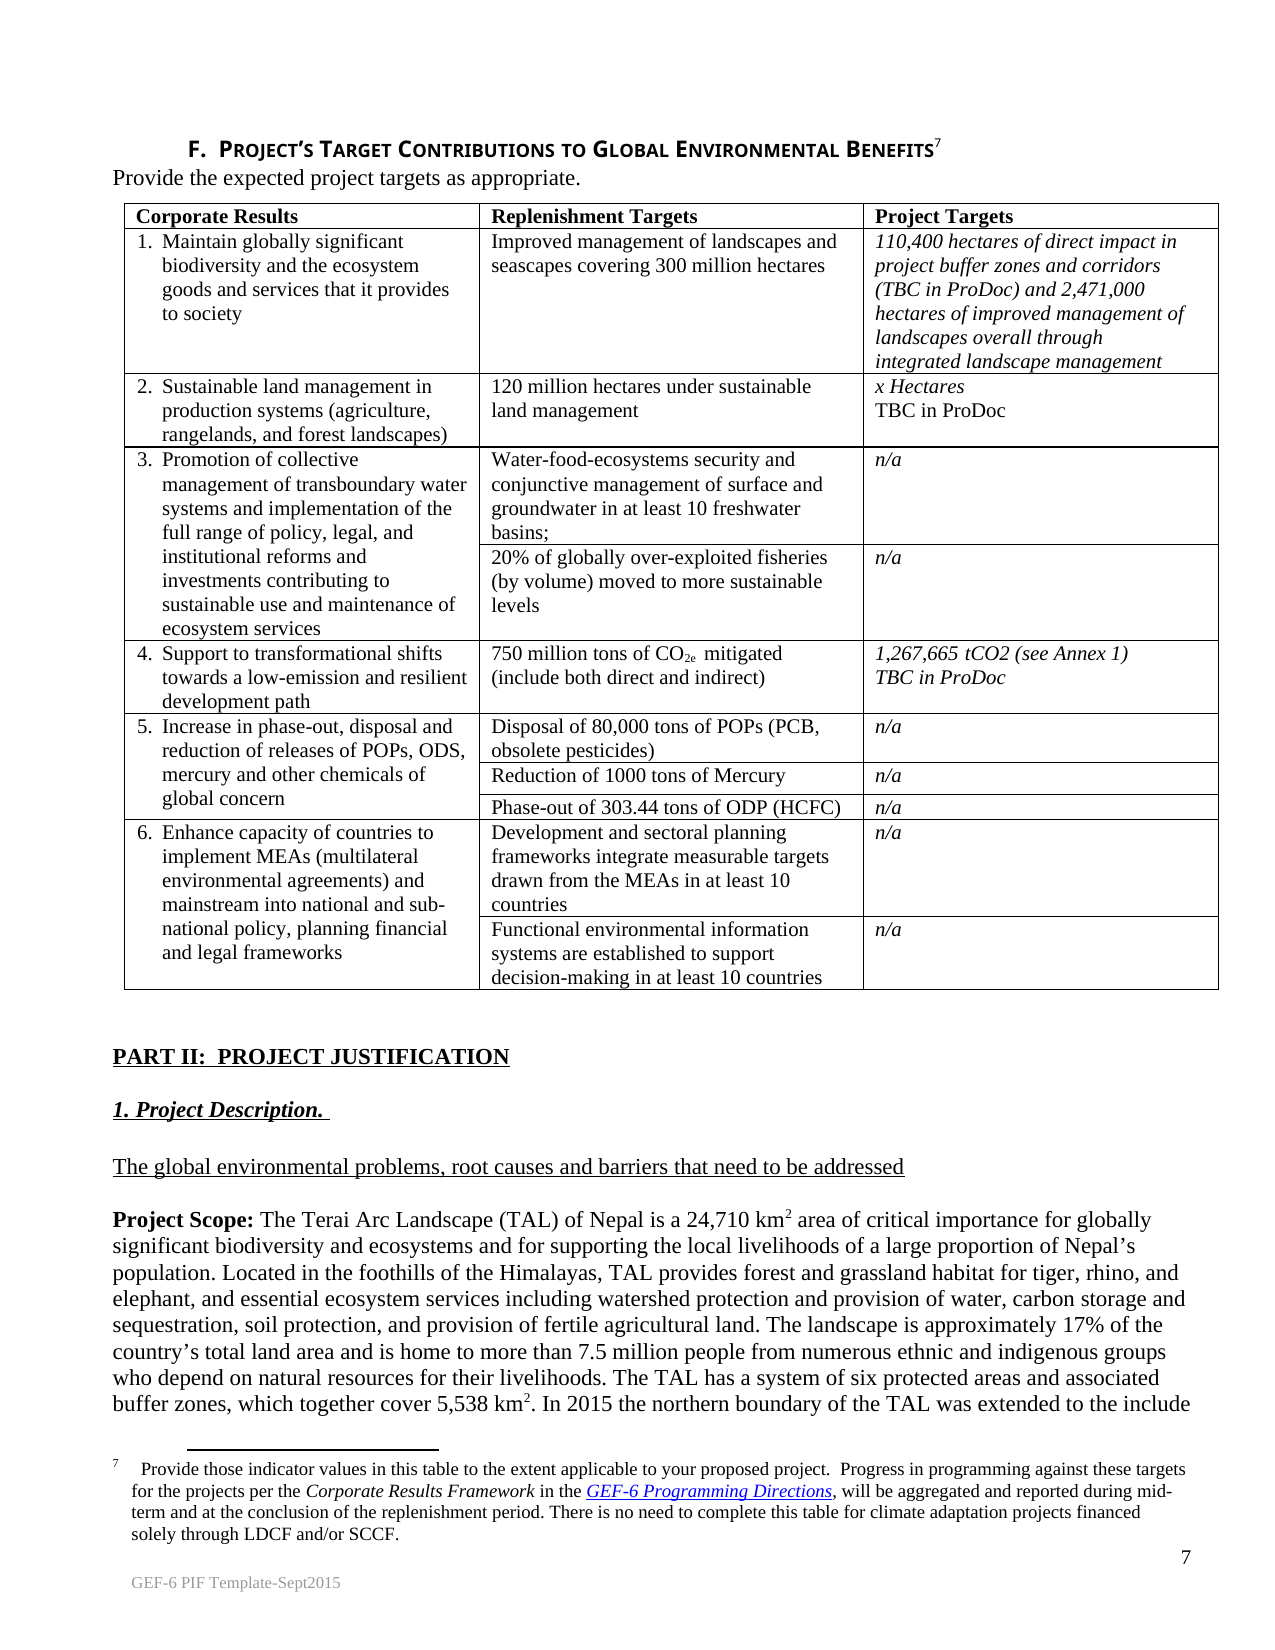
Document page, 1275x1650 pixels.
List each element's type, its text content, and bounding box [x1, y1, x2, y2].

table_cell Support to transformational shifts towards a low-emission and resilient development path [125, 641, 479, 713]
table_cell Disposal of 80,000 tons of POPs (PCB, obsolete pesticides) [480, 714, 863, 762]
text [112, 1206, 1191, 1417]
table_cell Phase-out of 303.44 tons of ODP (HCFC) [480, 795, 863, 819]
table_cell n/a [864, 820, 1218, 916]
table_header Corporate Results [125, 204, 479, 228]
table_cell Enhance capacity of countries to implement MEAs (multilateral environmental agreements) and mainstream into national and sub-national policy, planning financial and legal frameworks [125, 820, 479, 989]
table_cell n/a [864, 714, 1218, 762]
table_cell Water-food-ecosystems security and conjunctive management of surface and groundwater in at least 10 freshwater basins; [480, 448, 863, 544]
table_cell Promotion of collective management of transboundary water systems and implementation of the full range of policy, legal, and institutional reforms and investments contributing to sustainable use and maintenance of ecosystem services [125, 448, 479, 640]
table_cell 20% of globally over-exploited fisheries (by volume) moved to more sustainable levels [480, 545, 863, 640]
table_cell 750 million tons of CO2e mitigated (include both direct and indirect) [480, 641, 863, 713]
table_cell 1,267,665 tCO2 (see Annex 1) TBC in ProDoc [864, 641, 1218, 713]
table_cell n/a [864, 917, 1218, 989]
table_cell Sustainable land management in production systems (agriculture, rangelands, and forest landscapes) [125, 374, 479, 446]
table_cell Improved management of landscapes and seascapes covering 300 million hectares [480, 229, 863, 373]
table_cell Reduction of 1000 tons of Mercury [480, 763, 863, 793]
table_cell x Hectares TBC in ProDoc [864, 374, 1218, 446]
table_cell n/a [864, 545, 1218, 640]
table_cell Increase in phase-out, disposal and reduction of releases of POPs, ODS, mercury and other chemicals of global concern [125, 714, 479, 819]
table_header Replenishment Targets [480, 204, 863, 228]
table_cell 120 million hectares under sustainable land management [480, 374, 863, 446]
subtitle F. Project’s Target Contributions to Global Environmental Benefits [187, 132, 1191, 164]
text Provide the expected project targets as appropriate. [112, 164, 1191, 190]
table_cell n/a [864, 448, 1218, 544]
table_cell n/a [864, 795, 1218, 819]
table_cell Functional environmental information systems are established to support decision-making in at least 10 countries [480, 917, 863, 989]
text The global environmental problems, root causes and barriers that need to be addressed [112, 1153, 1191, 1179]
text 1. Project Description. [112, 1096, 1191, 1122]
table_header Project Targets [864, 204, 1218, 228]
table_cell Maintain globally significant biodiversity and the ecosystem goods and services that it provides to society [125, 229, 479, 373]
table_cell 110,400 hectares of direct impact in project buffer zones and corridors (TBC in ProDoc) and 2,471,000 hectares of improved management of landscapes overall through integrated landscape management [864, 229, 1218, 373]
table_cell n/a [864, 763, 1218, 793]
table_cell Development and sectoral planning frameworks integrate measurable targets drawn from the MEAs in at least 10 countries [480, 820, 863, 916]
text part ii: project JustiFication [112, 1043, 1191, 1069]
